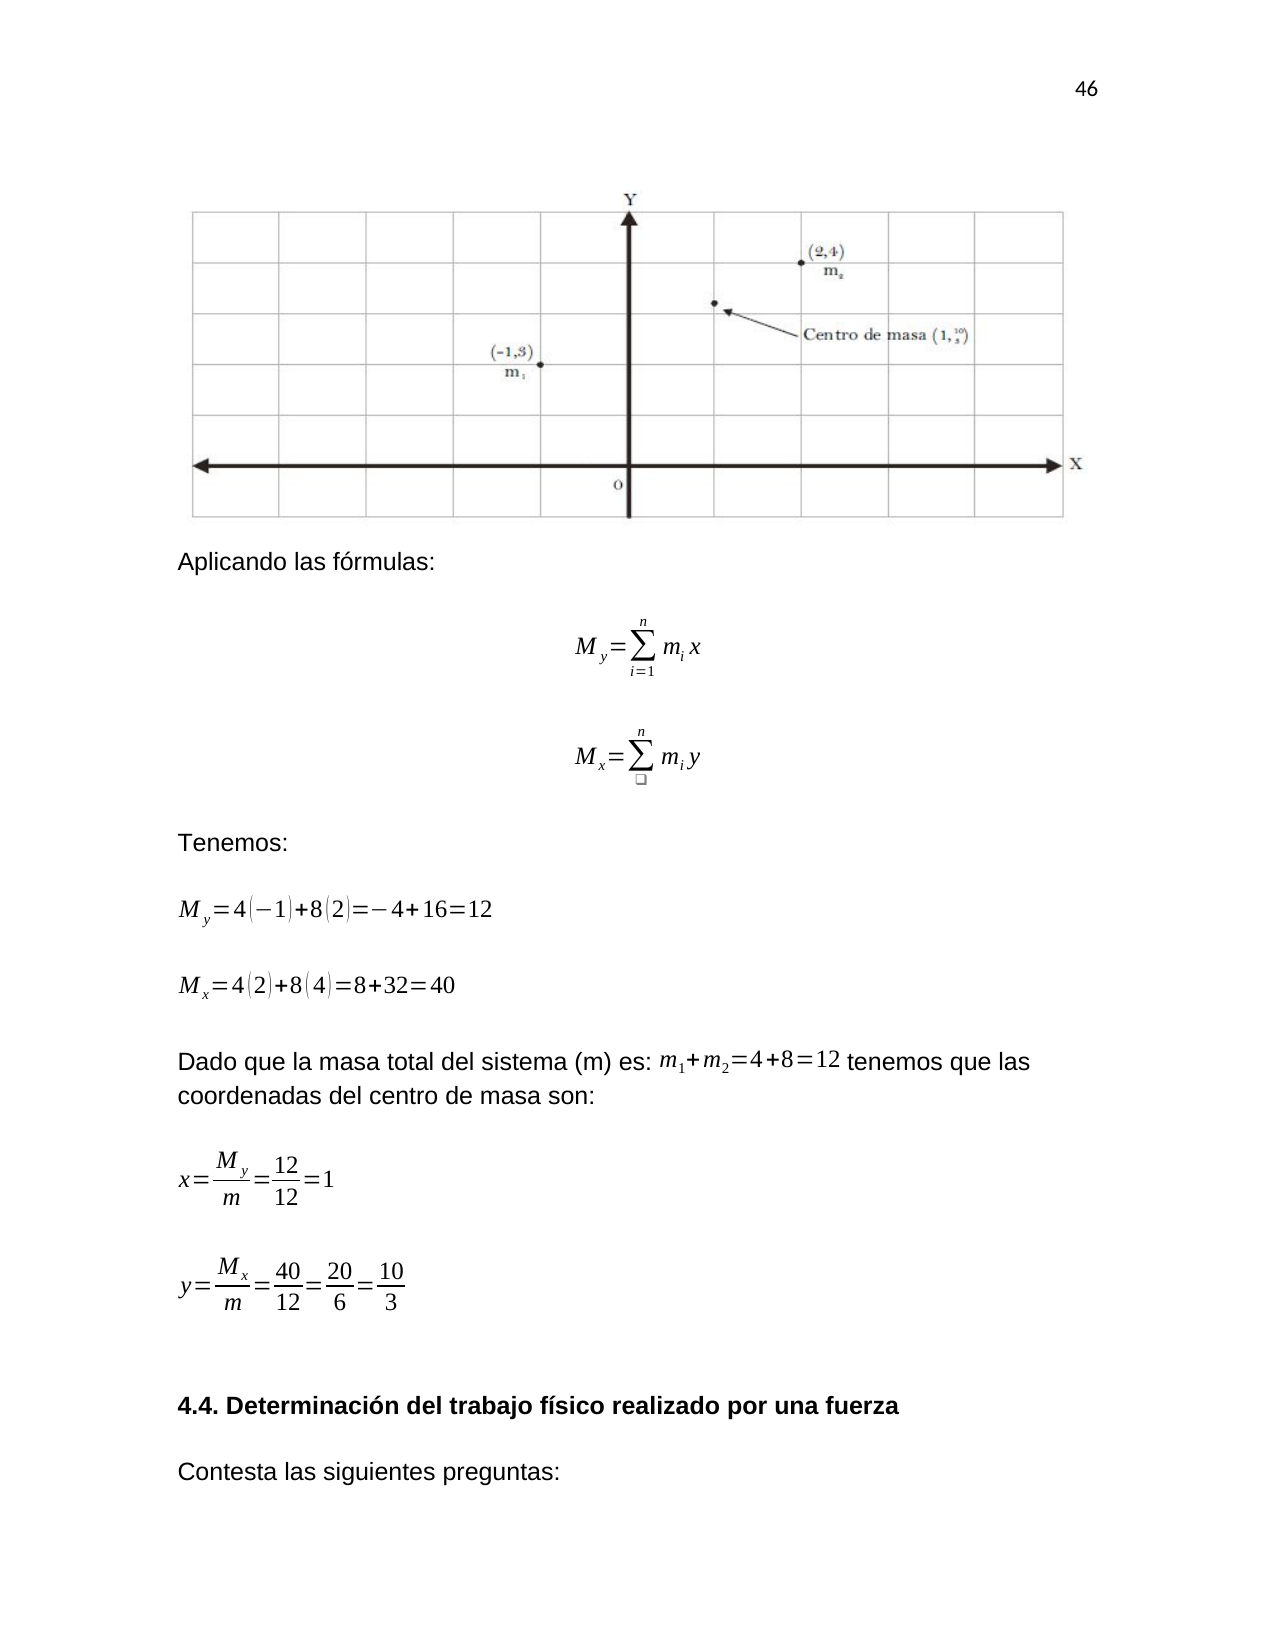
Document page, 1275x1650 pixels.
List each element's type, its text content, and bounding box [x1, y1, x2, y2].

text Dado que la masa total del sistema (m) es: tenemos que las coordenadas del centro de masa son: [177, 1045, 1098, 1110]
text Aplicando las fórmulas: [177, 546, 1098, 575]
picture [177, 180, 1098, 543]
text 4.4. Determinación del trabajo físico realizado por una fuerza [177, 1391, 1098, 1420]
text Contesta las siguientes preguntas: [177, 1457, 1098, 1486]
text Tenemos: [177, 828, 1098, 857]
